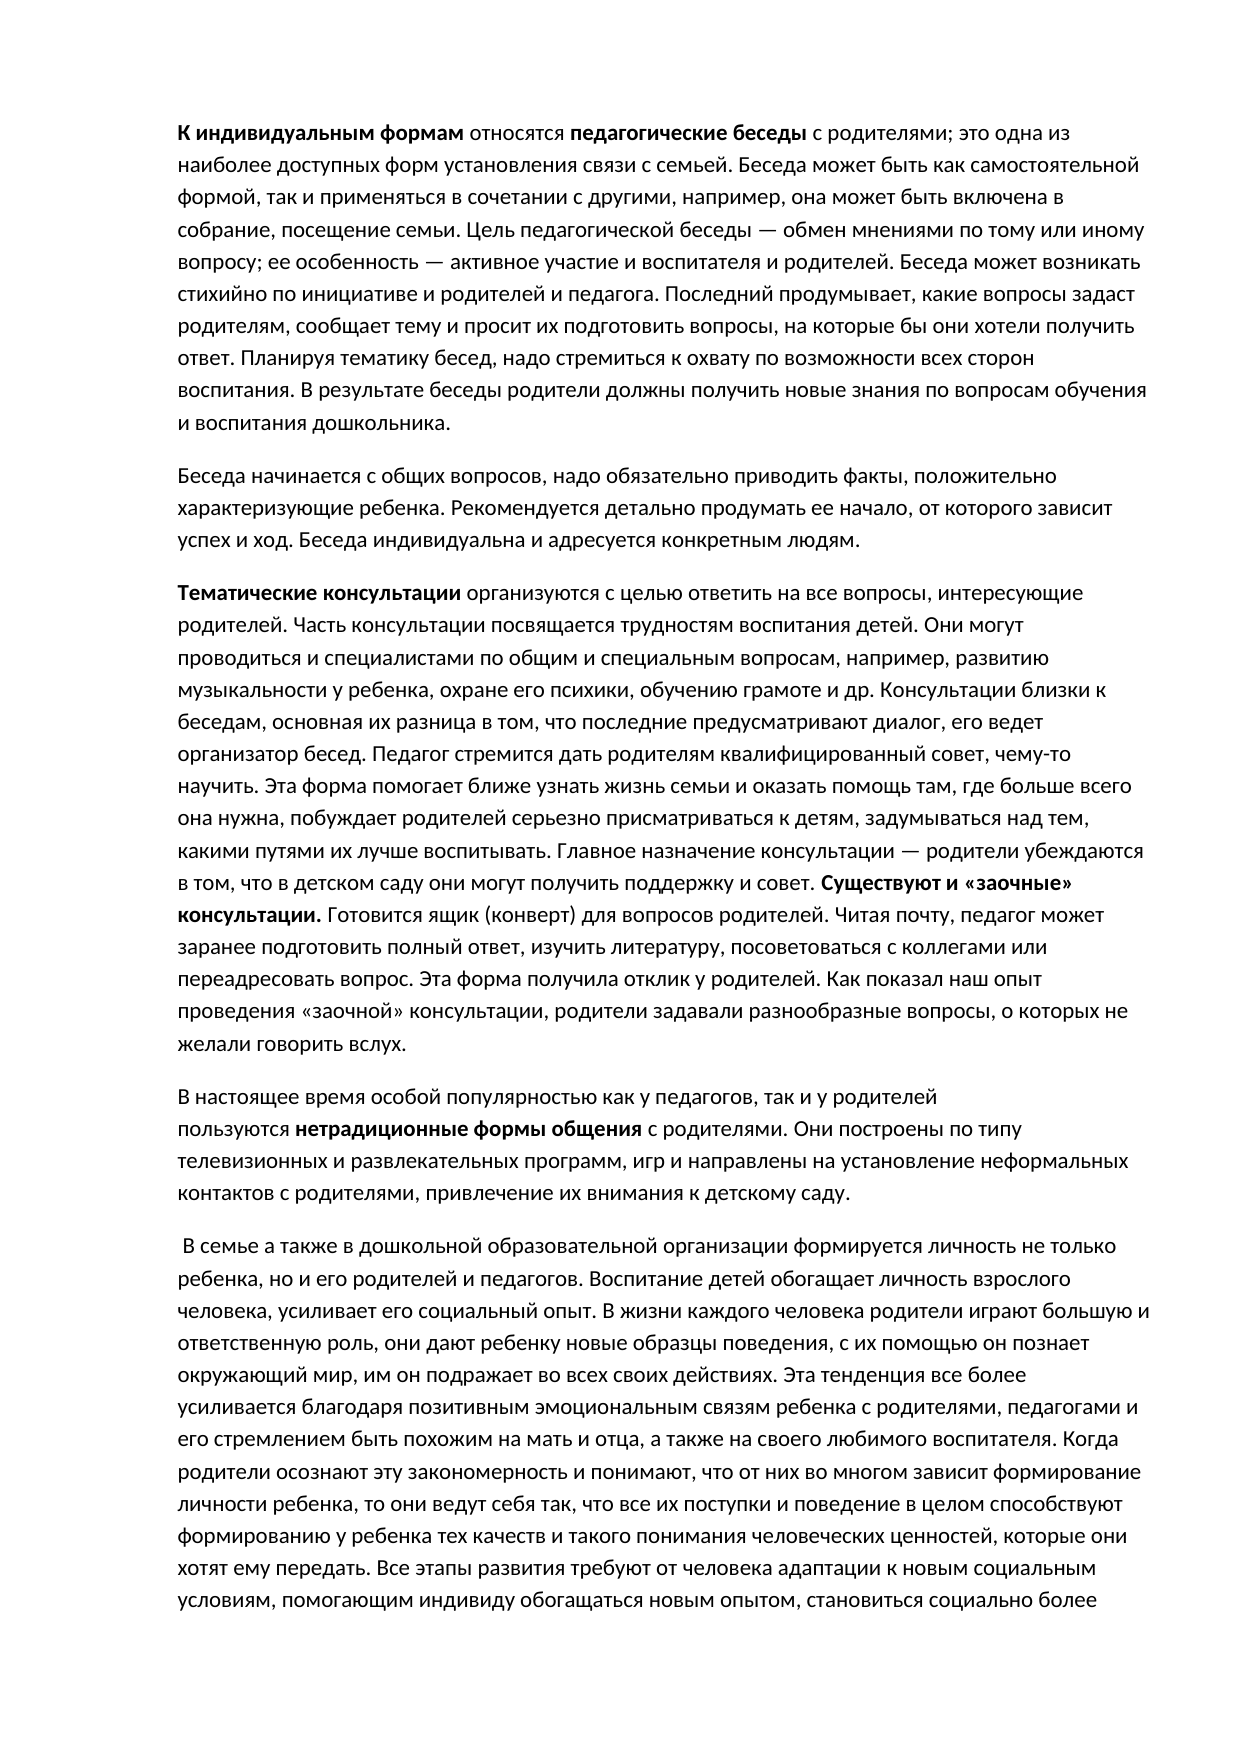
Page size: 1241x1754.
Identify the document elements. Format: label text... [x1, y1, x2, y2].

text В настоящее время особой популярностью как у педагогов, так и у родителей пользуются нетрадиционные формы общения с родителями. Они построены по типу телевизионных и развлекательных программ, игр и направлены на установление неформальных контактов с родителями, привлечение их внимания к детскому саду. [177, 1082, 1152, 1206]
text Беседа начинается с общих вопросов, надо обязательно приводить факты, положительно характеризующие ребенка. Рекомендуется детально продумать ее начало, от которого зависит успех и ход. Беседа индивидуальна и адресуется конкретным людям. [177, 461, 1152, 553]
text Тематические консультации организуются с целью ответить на все вопросы, интересующие родителей. Часть консультации посвящается трудностям воспитания детей. Они могут проводиться и специалистами по общим и специальным вопросам, например, развитию музыкальности у ребенка, охране его психики, обучению грамоте и др. Консультации близки к беседам, основная их разница в том, что последние предусматривают диалог, его ведет организатор бесед. Педагог стремится дать родителям квалифицированный совет, чему-то научить. Эта форма помогает ближе узнать жизнь семьи и оказать помощь там, где больше всего она нужна, побуждает родителей серьезно присматриваться к детям, задумываться над тем, какими путями их лучше воспитывать. Главное назначение консультации — родители убеждаются в том, что в детском саду они могут получить поддержку и совет. Существуют и «заочные» консультации. Готовится ящик (конверт) для вопросов родителей. Читая почту, педагог может заранее подготовить полный ответ, изучить литературу, посоветоваться с коллегами или переадресовать вопрос. Эта форма получила отклик у родителей. Как показал наш опыт проведения «заочной» консультации, родители задавали разнообразные вопросы, о которых не желали говорить вслух. [177, 578, 1152, 1057]
text К индивидуальным формам относятся педагогические беседы с родителями; это одна из наиболее доступных форм установления связи с семьей. Беседа может быть как самостоятельной формой, так и применяться в сочетании с другими, например, она может быть включена в собрание, посещение семьи. Цель педагогической беседы — обмен мнениями по тому или иному вопросу; ее особенность — активное участие и воспитателя и родителей. Беседа может возникать стихийно по инициативе и родителей и педагога. Последний продумывает, какие вопросы задаст родителям, сообщает тему и просит их подготовить вопросы, на которые бы они хотели получить ответ. Планируя тематику бесед, надо стремиться к охвату по возможности всех сторон воспитания. В результате беседы родители должны получить новые знания по вопросам обучения и воспитания дошкольника. [177, 118, 1152, 436]
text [177, 1231, 1152, 1613]
